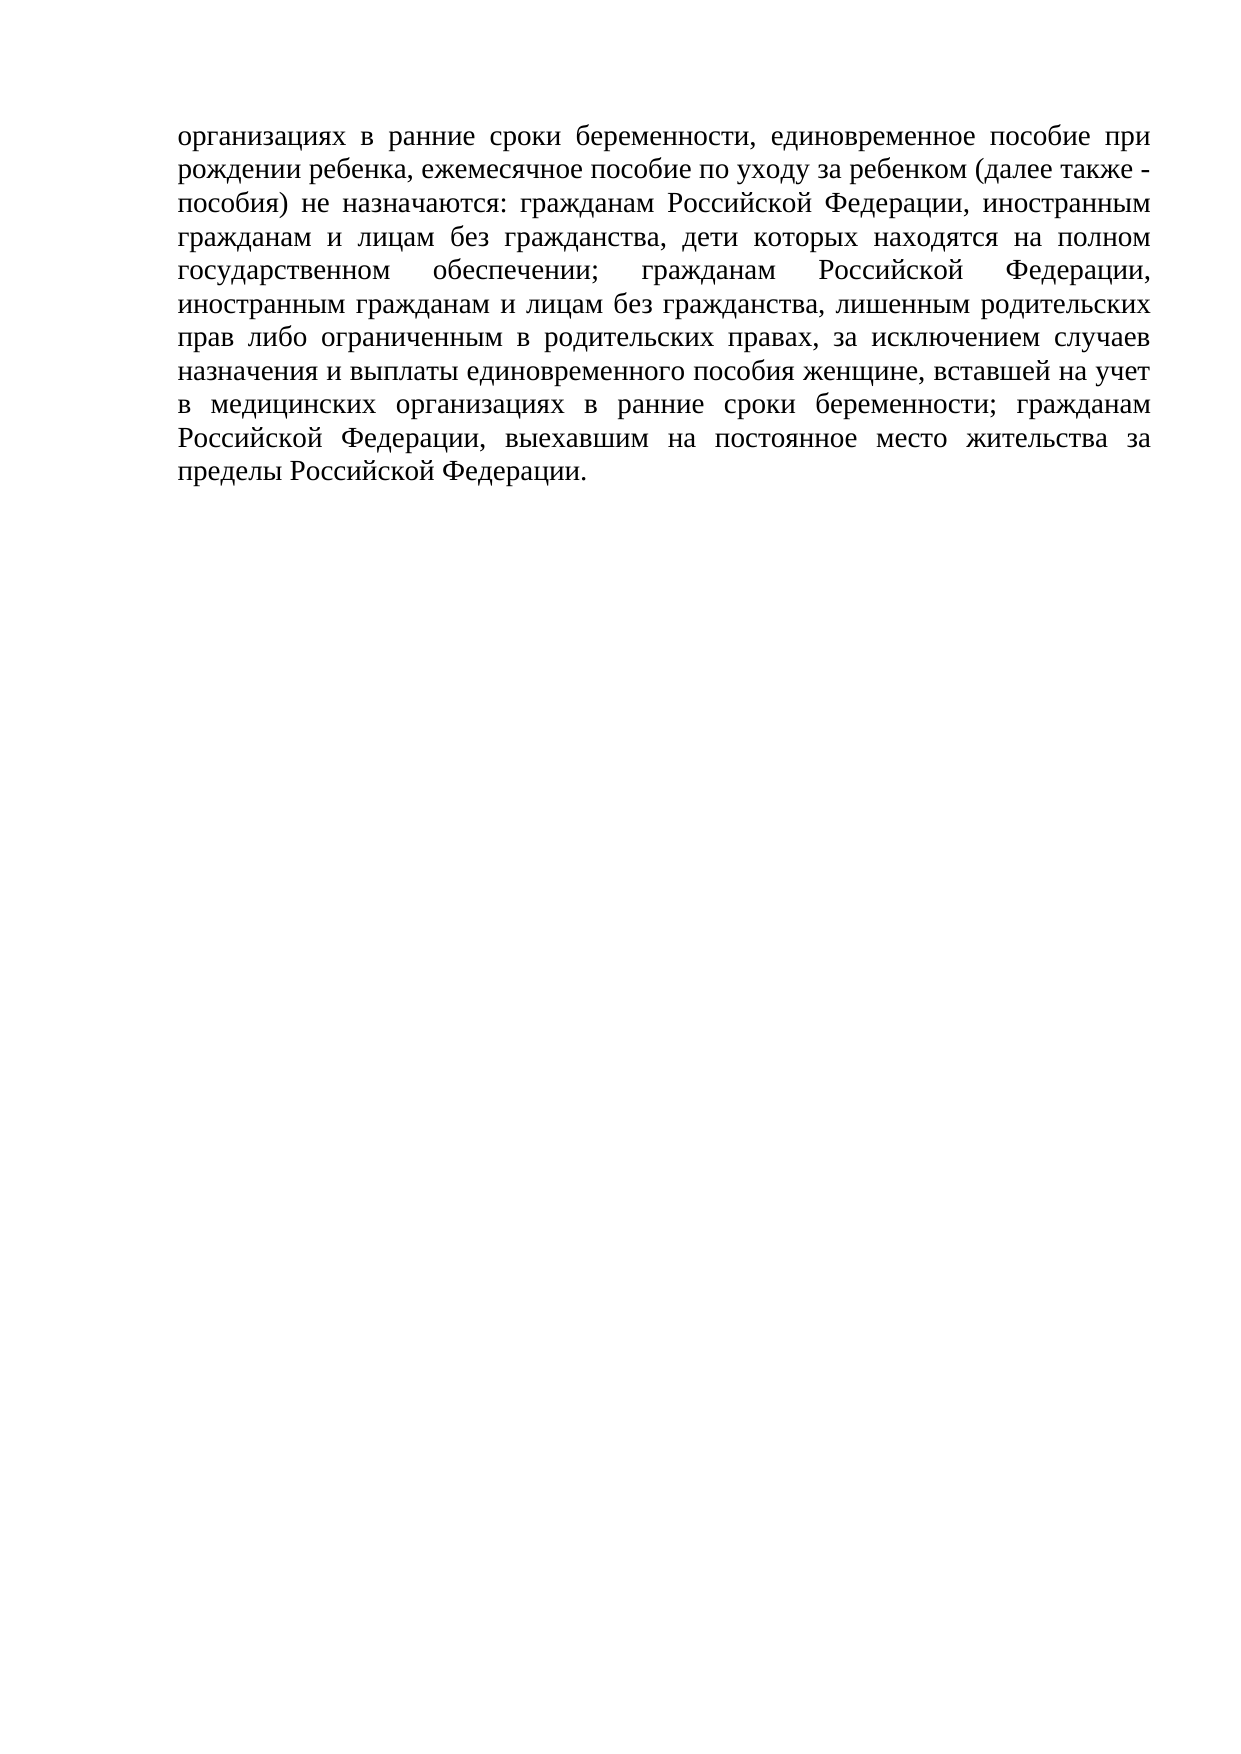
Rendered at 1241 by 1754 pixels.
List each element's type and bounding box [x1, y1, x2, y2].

text [177, 118, 1152, 487]
